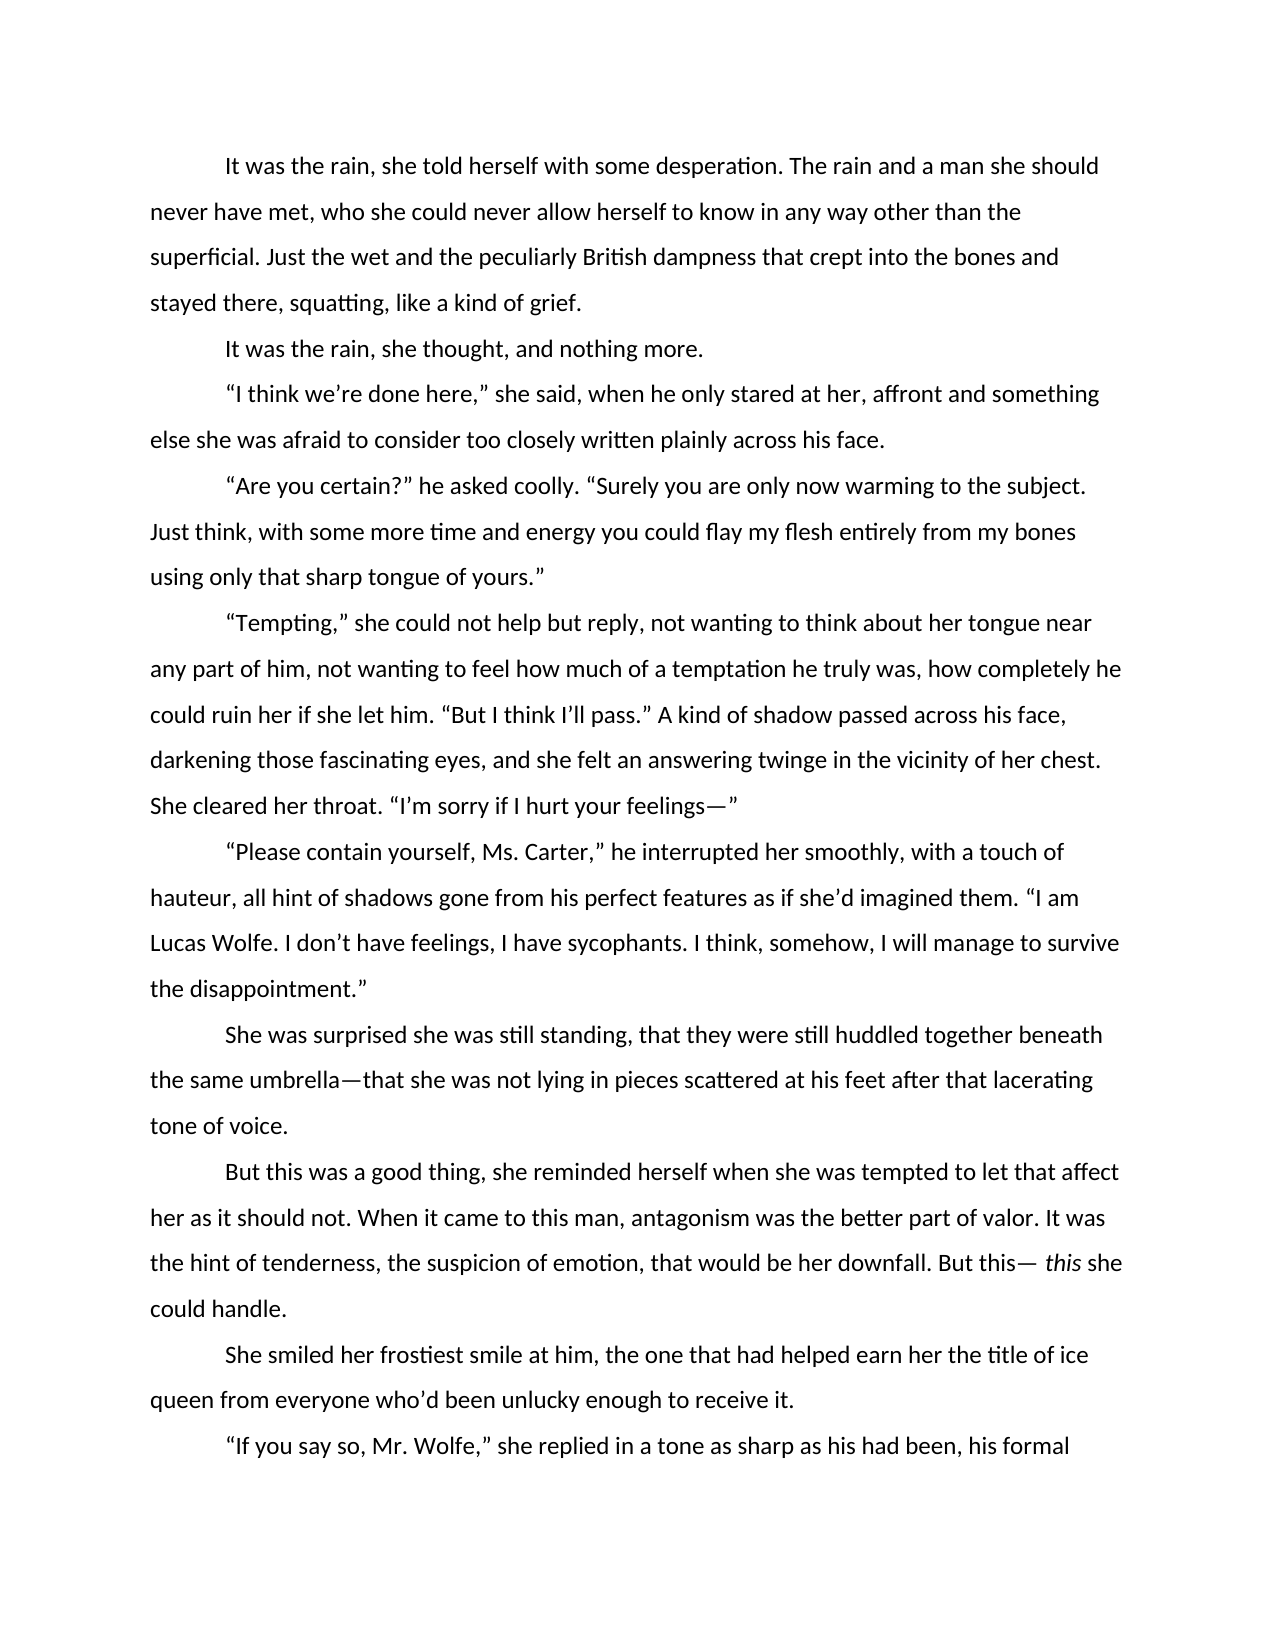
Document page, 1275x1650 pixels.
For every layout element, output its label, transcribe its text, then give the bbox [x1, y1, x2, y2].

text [150, 1430, 1125, 1461]
text “Are you certain?” he asked coolly. “Surely you are only now warming to the subject. Just think, with some more time and energy you could flay my flesh entirely from my bones using only that sharp tongue of yours.” [150, 470, 1125, 592]
text “Please contain yourself, Ms. Carter,” he interrupted her smoothly, with a touch of hauteur, all hint of shadows gone from his perfect features as if she’d imagined them. “I am Lucas Wolfe. I don’t have feelings, I have sycophants. I think, somehow, I will manage to survive the disappointment.” [150, 836, 1125, 1004]
text But this was a good thing, she reminded herself when she was tempted to let that affect her as it should not. When it came to this man, antagonism was the better part of valor. It was the hint of tenderness, the suspicion of emotion, that would be her downfall. But this— this she could handle. [150, 1156, 1125, 1324]
text “I think we’re done here,” she said, when he only stared at her, affront and something else she was afraid to consider too closely written plainly across his face. [150, 379, 1125, 455]
text “Tempting,” she could not help but reply, not wanting to think about her tongue near any part of him, not wanting to feel how much of a temptation he truly was, how completely he could ruin her if she let him. “But I think I’ll pass.” A kind of shadow passed across his face, darkening those fascinating eyes, and she felt an answering twinge in the vicinity of her chest. She cleared her throat. “I’m sorry if I hurt your feelings—” [150, 607, 1125, 821]
text It was the rain, she told herself with some desperation. The rain and a man she should never have met, who she could never allow herself to know in any way other than the superficial. Just the wet and the peculiarly British dampness that crept into the bones and stayed there, squatting, like a kind of grief. [150, 150, 1125, 318]
text It was the rain, she thought, and nothing more. [150, 333, 1125, 363]
text She smiled her frostiest smile at him, the one that had helped earn her the title of ice queen from everyone who’d been unlucky enough to receive it. [150, 1339, 1125, 1415]
text She was surprised she was still standing, that they were still huddled together beneath the same umbrella—that she was not lying in pieces scattered at his feet after that lacerating tone of voice. [150, 1019, 1125, 1141]
